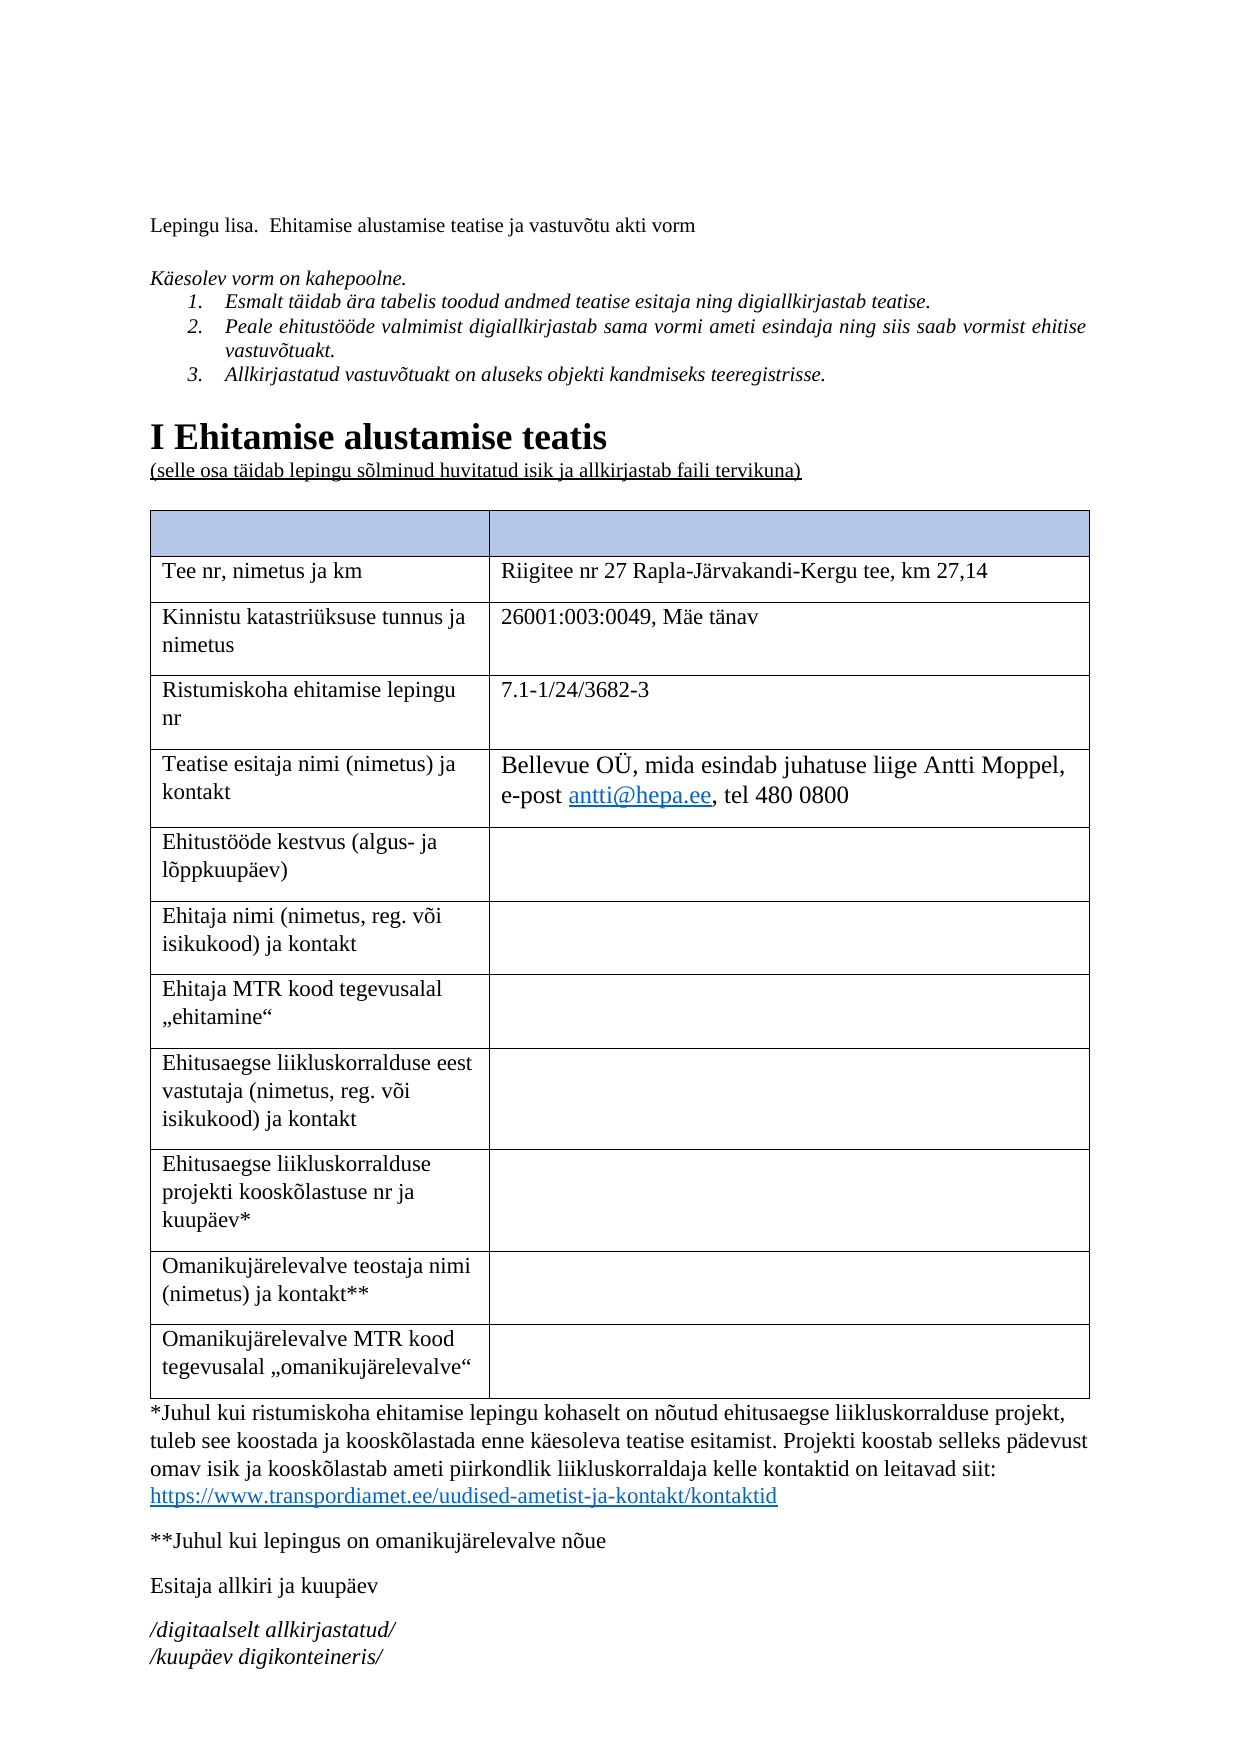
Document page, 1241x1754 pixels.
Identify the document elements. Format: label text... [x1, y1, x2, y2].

text **Juhul kui lepingus on omanikujärelevalve nõue [150, 1527, 1090, 1553]
text Esitaja allkiri ja kuupäev [150, 1572, 1090, 1598]
table_header [490, 511, 1089, 556]
table_cell [490, 902, 1089, 974]
text (selle osa täidab lepingu sõlminud huvitatud isik ja allkirjastab faili tervikuna) [150, 458, 1090, 482]
list Esmalt täidab ära tabelis toodud andmed teatise esitaja ning digiallkirjastab teatise. [187, 289, 1090, 313]
text I Ehitamise alustamise teatis [150, 414, 1090, 458]
table_cell [490, 1325, 1089, 1398]
text /kuupäev digikonteineris/ [150, 1643, 1090, 1669]
text Lepingu lisa. Ehitamise alustamise teatise ja vastuvõtu akti vorm [150, 213, 1090, 237]
table_cell Ehitustööde kestvus (algus- ja lõppkuupäev) [151, 828, 489, 901]
table_cell Tee nr, nimetus ja km [151, 557, 489, 602]
table_cell 7.1-1/24/3682-3 [490, 676, 1089, 749]
table_cell [490, 1252, 1089, 1324]
table_cell Bellevue OÜ, mida esindab juhatuse liige Antti Moppel, e-post antti@hepa.ee, tel 480 0800 [490, 750, 1089, 827]
table_cell Ehitusaegse liikluskorralduse projekti kooskõlastuse nr ja kuupäev* [151, 1150, 489, 1251]
table_cell Kinnistu katastriüksuse tunnus ja nimetus [151, 603, 489, 675]
table_header [151, 511, 489, 556]
table_cell Omanikujärelevalve MTR kood tegevusalal „omanikujärelevalve“ [151, 1325, 489, 1398]
text *Juhul kui ristumiskoha ehitamise lepingu kohaselt on nõutud ehitusaegse liikluskorralduse projekt, tuleb see koostada ja kooskõlastada enne käesoleva teatise esitamist. Projekti koostab selleks pädevust omav isik ja kooskõlastab ameti piirkondlik liikluskorraldaja kelle kontaktid on leitavad siit: https://www.transpordiamet.ee/uudised-ametist-ja-kontakt/kontaktid [150, 1399, 1090, 1509]
text Käesolev vorm on kahepoolne. [150, 265, 1090, 289]
table_cell Riigitee nr 27 Rapla-Järvakandi-Kergu tee, km 27,14 [490, 557, 1089, 602]
table_cell [490, 828, 1089, 901]
table_cell [490, 1049, 1089, 1149]
list Peale ehitustööde valmimist digiallkirjastab sama vormi ameti esindaja ning siis saab vormist ehitise vastuvõtuakt. [187, 313, 1090, 362]
table_cell Omanikujärelevalve teostaja nimi (nimetus) ja kontakt** [151, 1252, 489, 1324]
table_cell Ehitaja nimi (nimetus, reg. või isikukood) ja kontakt [151, 902, 489, 974]
table_cell [490, 975, 1089, 1048]
table_cell Ristumiskoha ehitamise lepingu nr [151, 676, 489, 749]
table_cell Ehitusaegse liikluskorralduse eest vastutaja (nimetus, reg. või isikukood) ja kontakt [151, 1049, 489, 1149]
table_cell Teatise esitaja nimi (nimetus) ja kontakt [151, 750, 489, 827]
table_cell Ehitaja MTR kood tegevusalal „ehitamine“ [151, 975, 489, 1048]
table_cell [490, 1150, 1089, 1251]
text /digitaalselt allkirjastatud/ [150, 1616, 1090, 1643]
table_cell 26001:003:0049, Mäe tänav [490, 603, 1089, 675]
list Allkirjastatud vastuvõtuakt on aluseks objekti kandmiseks teeregistrisse. [187, 362, 1090, 386]
